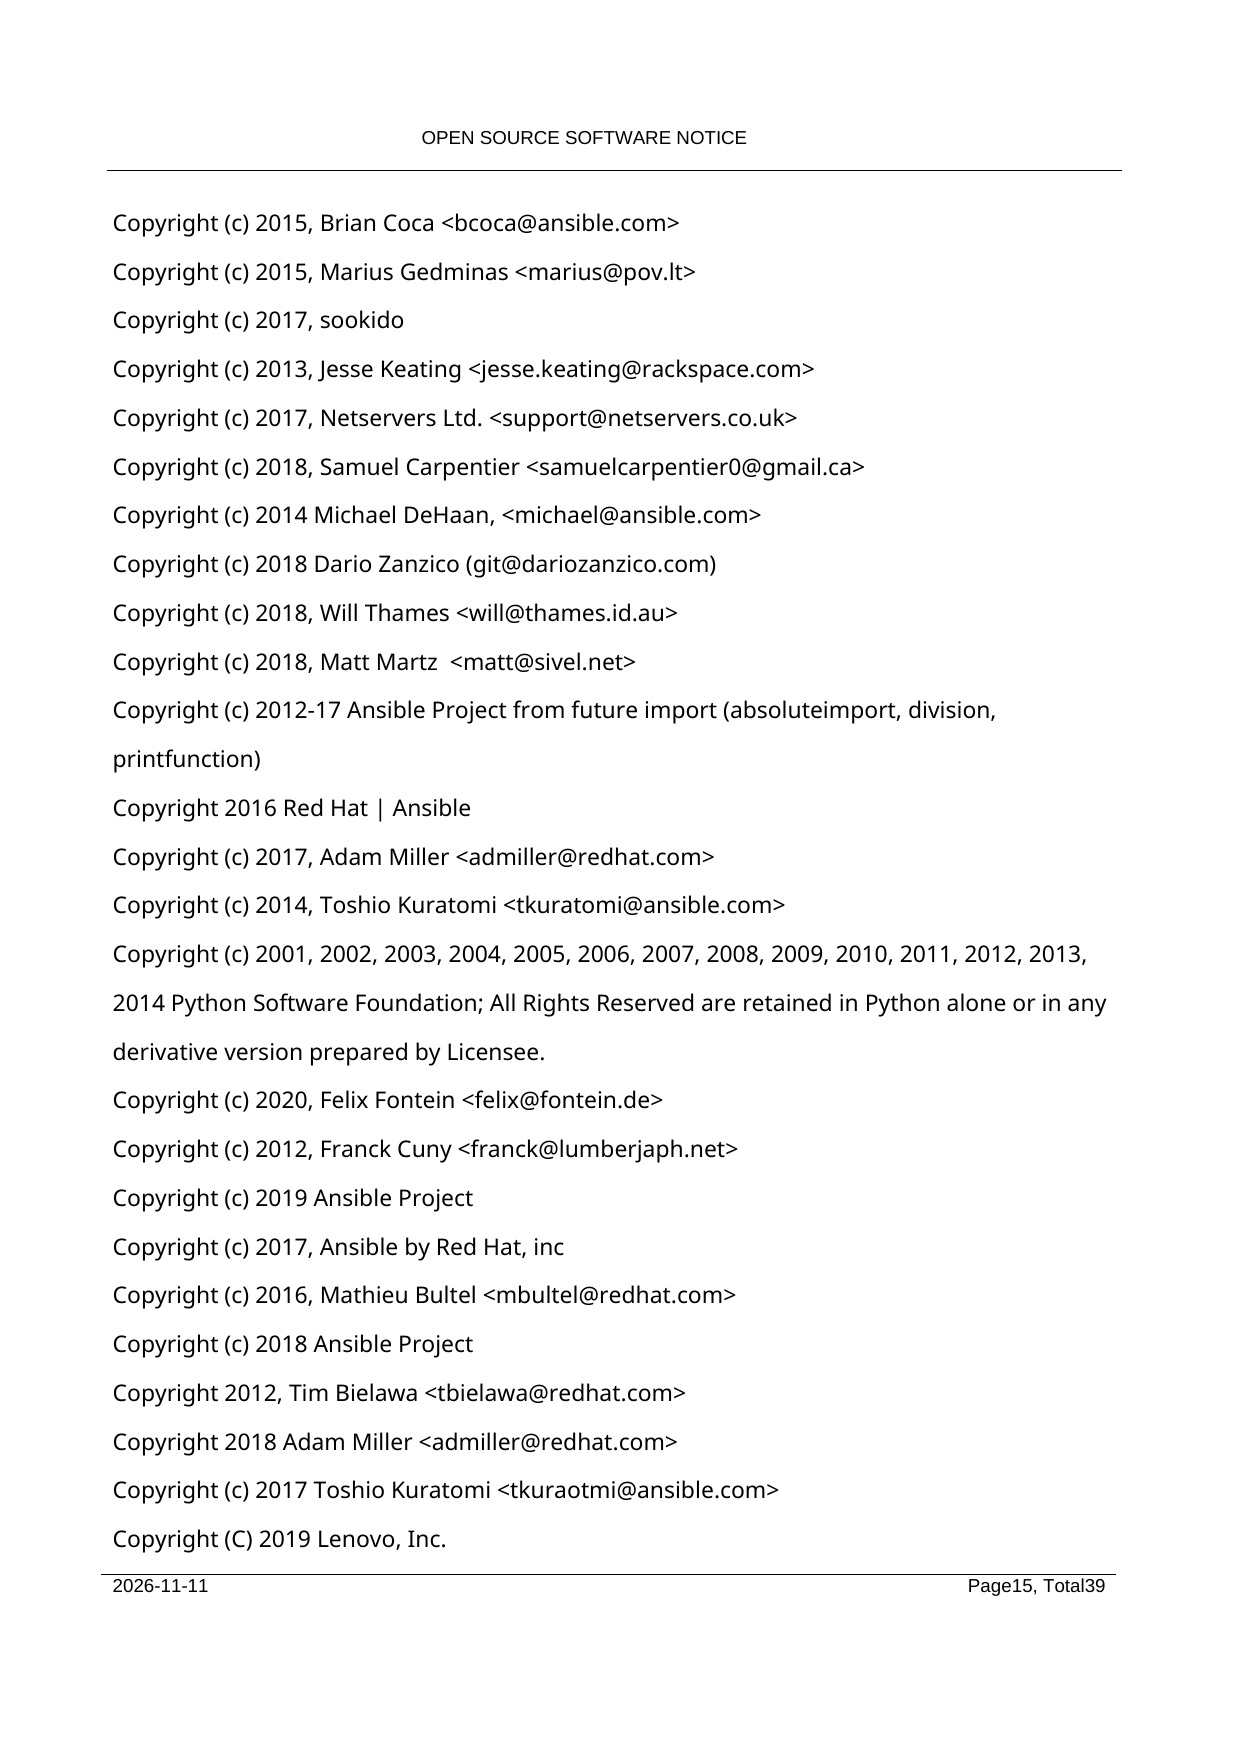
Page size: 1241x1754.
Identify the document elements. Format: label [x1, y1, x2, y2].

text [112, 206, 1128, 1555]
